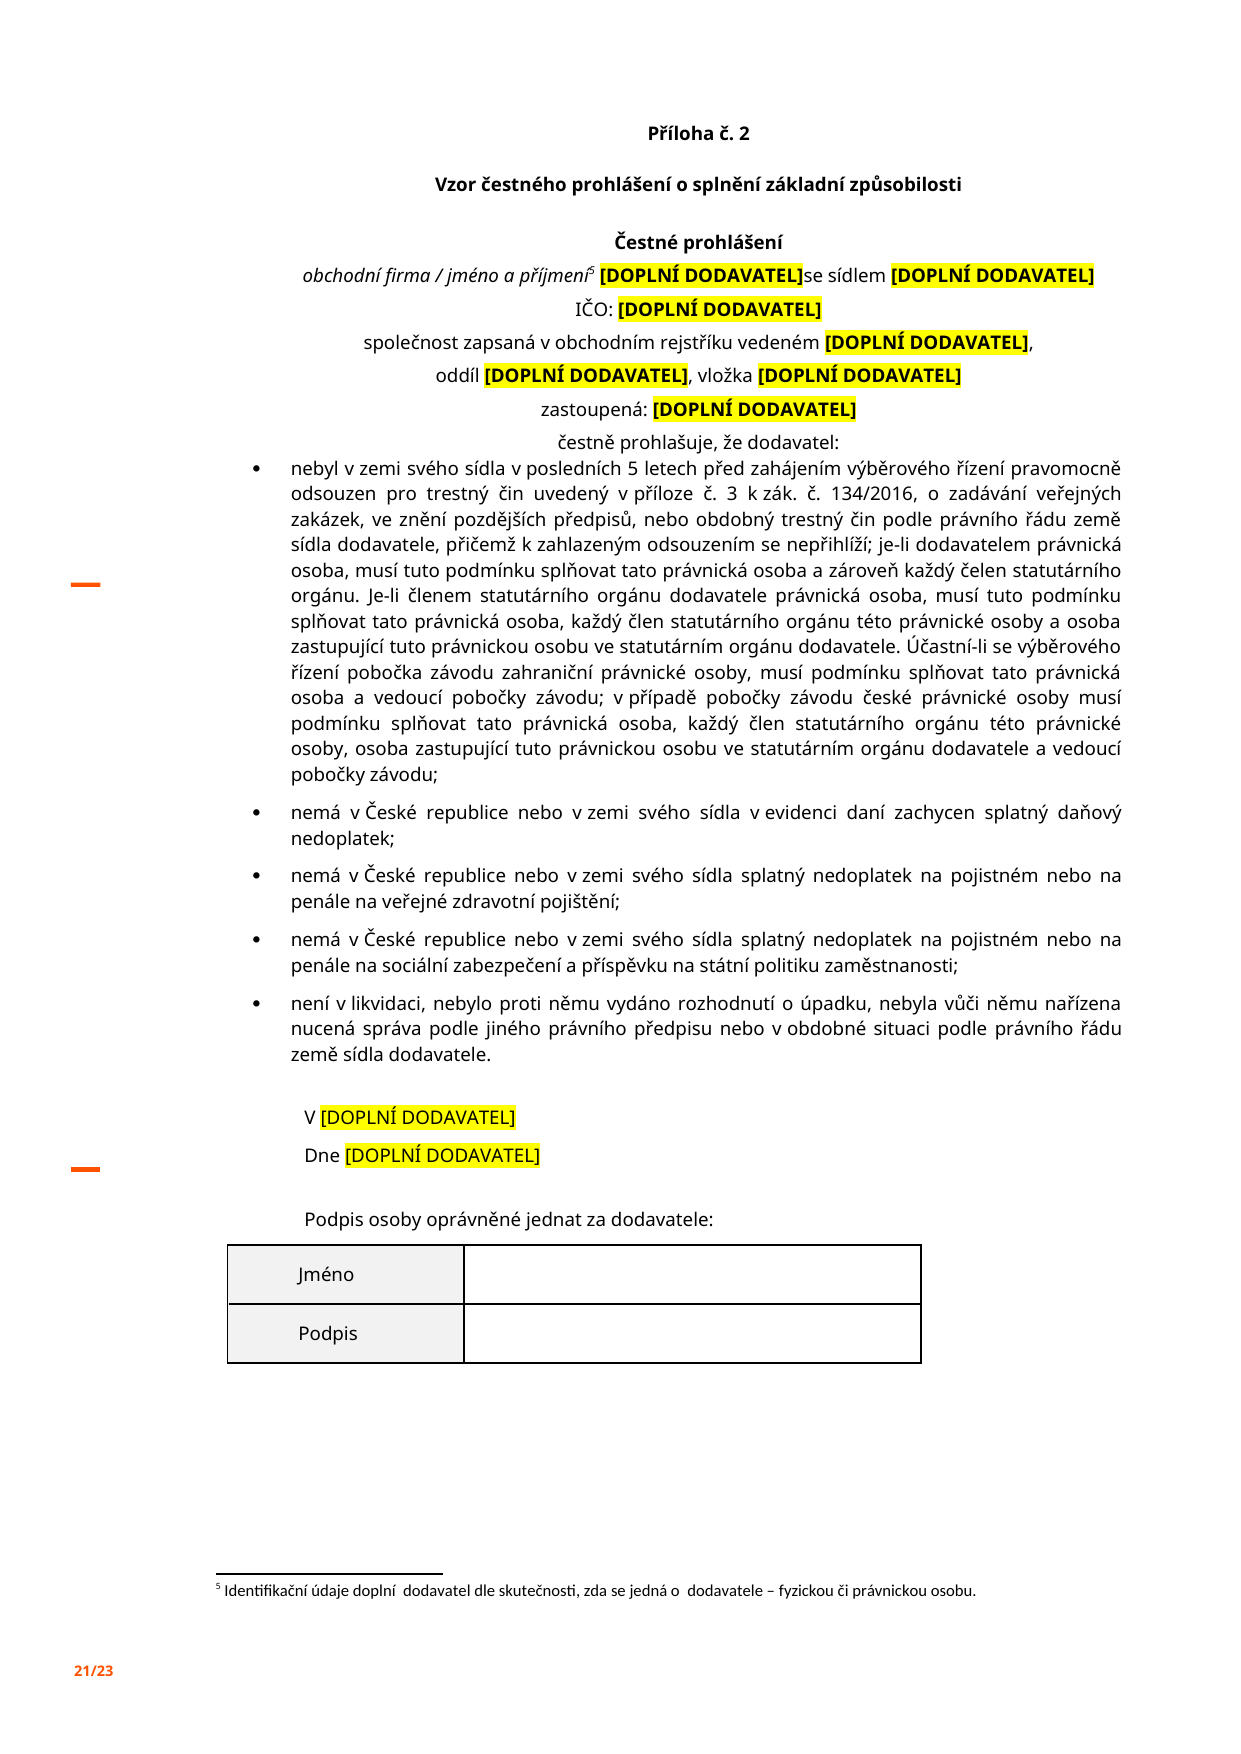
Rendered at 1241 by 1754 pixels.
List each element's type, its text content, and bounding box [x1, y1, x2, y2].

text Příloha č. 2 [216, 121, 1122, 146]
text Dne [DOPLNÍ DODAVATEL] [245, 1142, 1122, 1168]
list nemá v České republice nebo v zemi svého sídla v evidenci daní zachycen splatný daňový nedoplatek; [253, 799, 1122, 850]
table_cell Podpis [228, 1304, 463, 1362]
table_header Jméno [228, 1246, 463, 1303]
text obchodní firma / jméno a příjmení [DOPLNÍ DODAVATEL]se sídlem [DOPLNÍ DODAVATEL] [216, 255, 1122, 288]
text Podpis osoby oprávněné jednat za dodavatele: [245, 1206, 1122, 1232]
text oddíl [DOPLNÍ DODAVATEL], vložka [DOPLNÍ DODAVATEL] [216, 355, 1122, 388]
text zastoupená: [DOPLNÍ DODAVATEL] [216, 388, 1122, 422]
table_cell [465, 1305, 920, 1362]
list nebyl v zemi svého sídla v posledních 5 letech před zahájením výběrového řízení pravomocně odsouzen pro trestný čin uvedený v příloze č. 3 k zák. č. 134/2016, o zadávání veřejných zakázek, ve znění pozdějších předpisů, nebo obdobný trestný čin podle právního řádu země sídla dodavatele, přičemž k zahlazeným odsouzením se nepřihlíží; je-li dodavatelem právnická osoba, musí tuto podmínku splňovat tato právnická osoba a zároveň každý čelen statutárního orgánu. Je-li členem statutárního orgánu dodavatele právnická osoba, musí tuto podmínku splňovat tato právnická osoba, každý člen statutárního orgánu této právnické osoby a osoba zastupující tuto právnickou osobu ve statutárním orgánu dodavatele. Účastní-li se výběrového řízení pobočka závodu zahraniční právnické osoby, musí podmínku splňovat tato právnická osoba a vedoucí pobočky závodu; v případě pobočky závodu české právnické osoby musí podmínku splňovat tato právnická osoba, každý člen statutárního orgánu této právnické osoby, osoba zastupující tuto právnickou osobu ve statutárním orgánu dodavatele a vedoucí pobočky závodu; [253, 455, 1122, 787]
text Vzor čestného prohlášení o splnění základní způsobilosti [216, 171, 1122, 197]
list není v likvidaci, nebylo proti němu vydáno rozhodnutí o úpadku, nebyla vůči němu nařízena nucená správa podle jiného právního předpisu nebo v obdobné situaci podle právního řádu země sídla dodavatele. [253, 990, 1122, 1066]
text IČO: [DOPLNÍ DODAVATEL] [216, 288, 1122, 322]
text společnost zapsaná v obchodním rejstříku vedeném [DOPLNÍ DODAVATEL], [216, 322, 1122, 355]
text čestně prohlašuje, že dodavatel: [216, 422, 1122, 455]
list nemá v České republice nebo v zemi svého sídla splatný nedoplatek na pojistném nebo na penále na veřejné zdravotní pojištění; [253, 863, 1122, 914]
table_header [465, 1246, 920, 1303]
text V [DOPLNÍ DODAVATEL] [245, 1104, 1122, 1130]
list nemá v České republice nebo v zemi svého sídla splatný nedoplatek na pojistném nebo na penále na sociální zabezpečení a příspěvku na státní politiku zaměstnanosti; [253, 926, 1122, 977]
text Čestné prohlášení [216, 222, 1122, 255]
